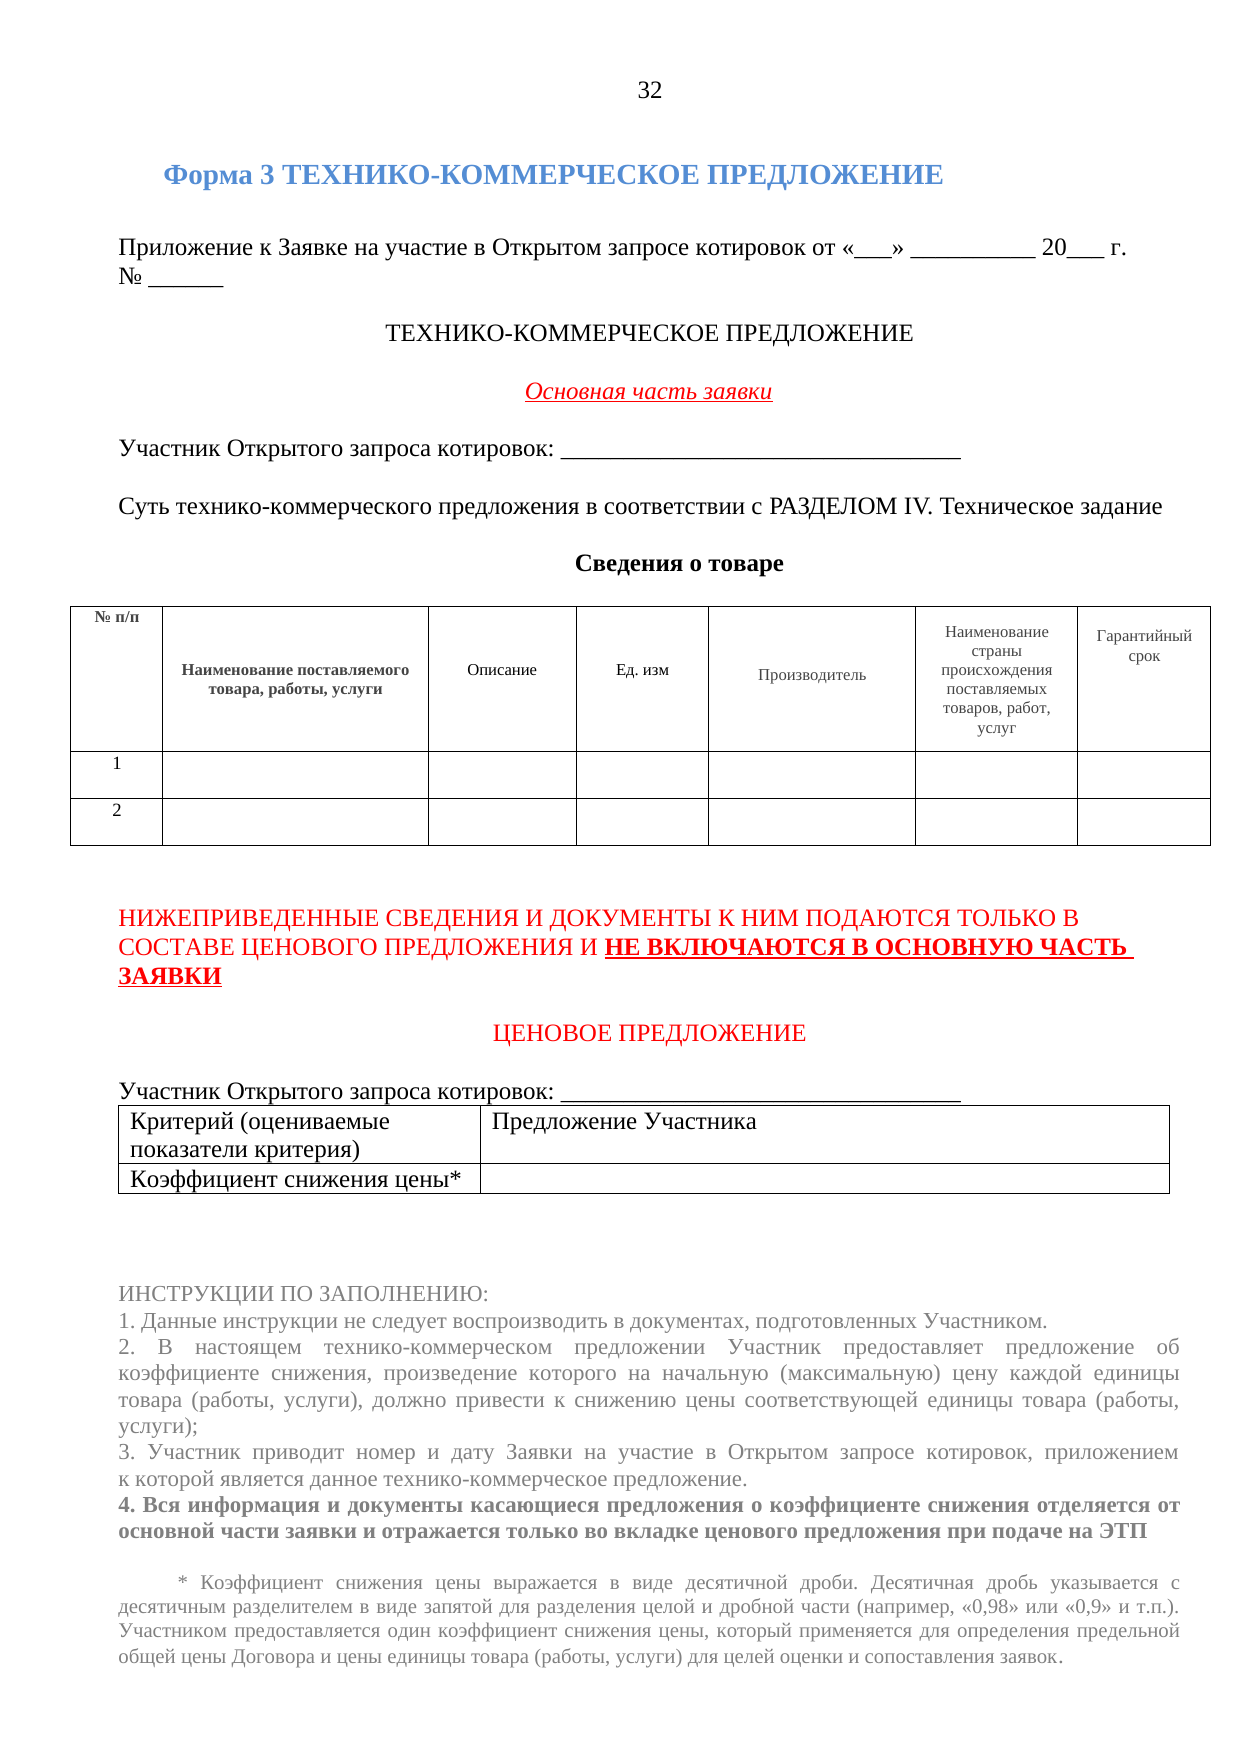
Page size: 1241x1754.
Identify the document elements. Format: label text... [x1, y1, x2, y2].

text Суть технико-коммерческого предложения в соответствии с РАЗДЕЛОМ IV. Техническое задание [118, 491, 1181, 520]
table_cell [577, 799, 708, 845]
table_cell [916, 752, 1077, 798]
table_header Описание [429, 607, 576, 751]
text Участник Открытого запроса котировок: ________________________________ [118, 433, 1181, 462]
table_cell [1078, 799, 1210, 845]
table_cell [481, 1164, 1169, 1193]
table_header № п/п [71, 607, 162, 751]
table_cell [577, 752, 708, 798]
text Основная часть заявки [118, 376, 1181, 405]
text ИНСТРУКЦИИ ПО ЗАПОЛНЕНИЮ: [118, 1280, 1181, 1307]
table_header Производитель [709, 607, 915, 751]
table_cell [429, 799, 576, 845]
table_cell [709, 799, 915, 845]
table_cell 1 [71, 752, 162, 798]
table_cell [709, 752, 915, 798]
text 4. Вся информация и документы касающиеся предложения о коэффициенте снижения отделяется от основной части заявки и отражается только во вкладке ценового предложения при подаче на ЭТП [118, 1491, 1181, 1544]
text * Коэффициент снижения цены выражается в виде десятичной дроби. Десятичная дробь указывается с десятичным разделителем в виде запятой для разделения целой и дробной части (например, «0,98» или «0,9» и т.п.). Участником предоставляется один коэффициент снижения цены, который применяется для определения предельной общей цены Договора и цены единицы товара (работы, услуги) для целей оценки и сопоставления заявок. [118, 1570, 1181, 1669]
text 2. В настоящем технико-коммерческом предложении Участник предоставляет предложение об коэффициенте снижения, произведение которого на начальную (максимальную) цену каждой единицы товара (работы, услуги), должно привести к снижению цены соответствующей единицы товара (работы, услуги); [118, 1333, 1181, 1438]
table_cell 2 [71, 799, 162, 845]
table_header Наименование страны происхождения поставляемых товаров, работ, услуг [916, 607, 1077, 751]
table_header Гарантийный срок [1078, 607, 1210, 751]
text 3. Участник приводит номер и дату Заявки на участие в Открытом запросе котировок, приложением к которой является данное технико-коммерческое предложение. [118, 1438, 1181, 1491]
text Приложение к Заявке на участие в Открытом запросе котировок от «___» __________ 20___ г. [118, 232, 1181, 261]
table_header Eд. изм [577, 607, 708, 751]
text ТЕХНИКО-КОММЕРЧЕСКОЕ ПРЕДЛОЖЕНИЕ [118, 318, 1181, 347]
table_header Критерий (оцениваемые показатели критерия) [119, 1106, 480, 1163]
text Сведения о товаре [118, 548, 1181, 577]
text Участник Открытого запроса котировок: ________________________________ [118, 1076, 1181, 1105]
table_cell [163, 752, 428, 798]
table_cell [916, 799, 1077, 845]
table_header Наименование поставляемого товара, работы, услуги [163, 607, 428, 751]
table_cell [163, 799, 428, 845]
text 1. Данные инструкции не следует воспроизводить в документах, подготовленных Участником. [118, 1307, 1181, 1333]
table_cell [1078, 752, 1210, 798]
table_cell Коэффициент снижения цены* [119, 1164, 480, 1193]
text № ______ [118, 261, 1181, 290]
text ЦЕНОВОЕ ПРЕДЛОЖЕНИЕ [118, 1018, 1181, 1047]
text Форма 3 ТЕХНИКО-КОММЕРЧЕСКОЕ ПРЕДЛОЖЕНИЕ [163, 157, 1181, 191]
table_cell [429, 752, 576, 798]
text НИЖЕПРИВЕДЕННЫЕ СВЕДЕНИЯ И ДОКУМЕНТЫ К НИМ ПОДАЮТСЯ ТОЛЬКО В СОСТАВЕ ЦЕНОВОГО ПРЕДЛОЖЕНИЯ И НЕ ВКЛЮЧАЮТСЯ В ОСНОВНУЮ ЧАСТЬ ЗАЯВКИ [118, 903, 1181, 990]
table_header Предложение Участника [481, 1106, 1169, 1163]
